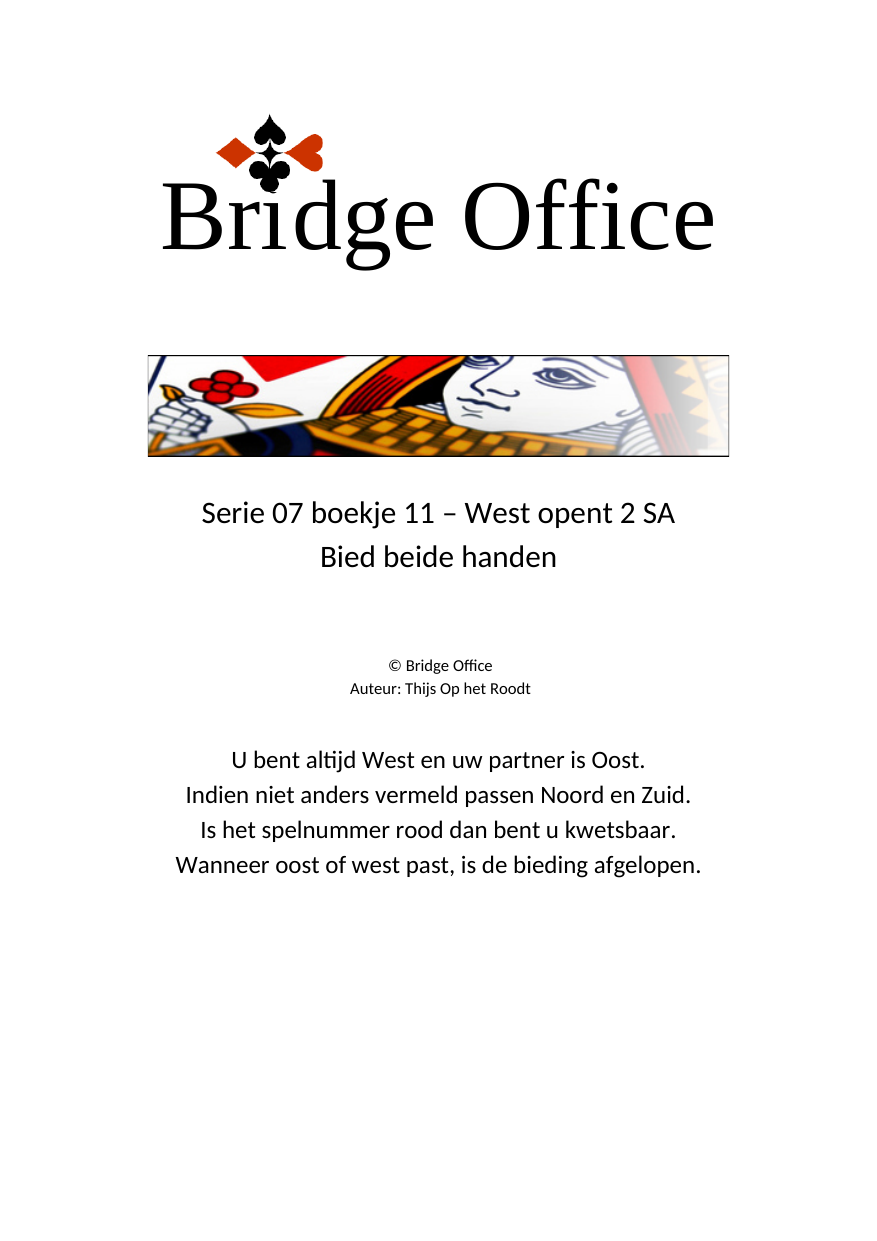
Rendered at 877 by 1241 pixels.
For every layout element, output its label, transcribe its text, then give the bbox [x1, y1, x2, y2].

text © Bridge Office [148, 655, 729, 676]
text Bied beide handen [148, 537, 729, 575]
text Auteur: Thijs Op het Roodt U bent altijd West en uw partner is Oost. [148, 678, 729, 775]
text Wanneer oost of west past, is de bieding afgelopen. [148, 849, 729, 880]
picture [147, 355, 730, 457]
text Indien niet anders vermeld passen Noord en Zuid. [148, 779, 729, 810]
text Is het spelnummer rood dan bent u kwetsbaar. [148, 814, 729, 845]
text Serie 07 boekje 11 – West opent 2 SA [148, 493, 729, 531]
picture [215, 113, 323, 192]
